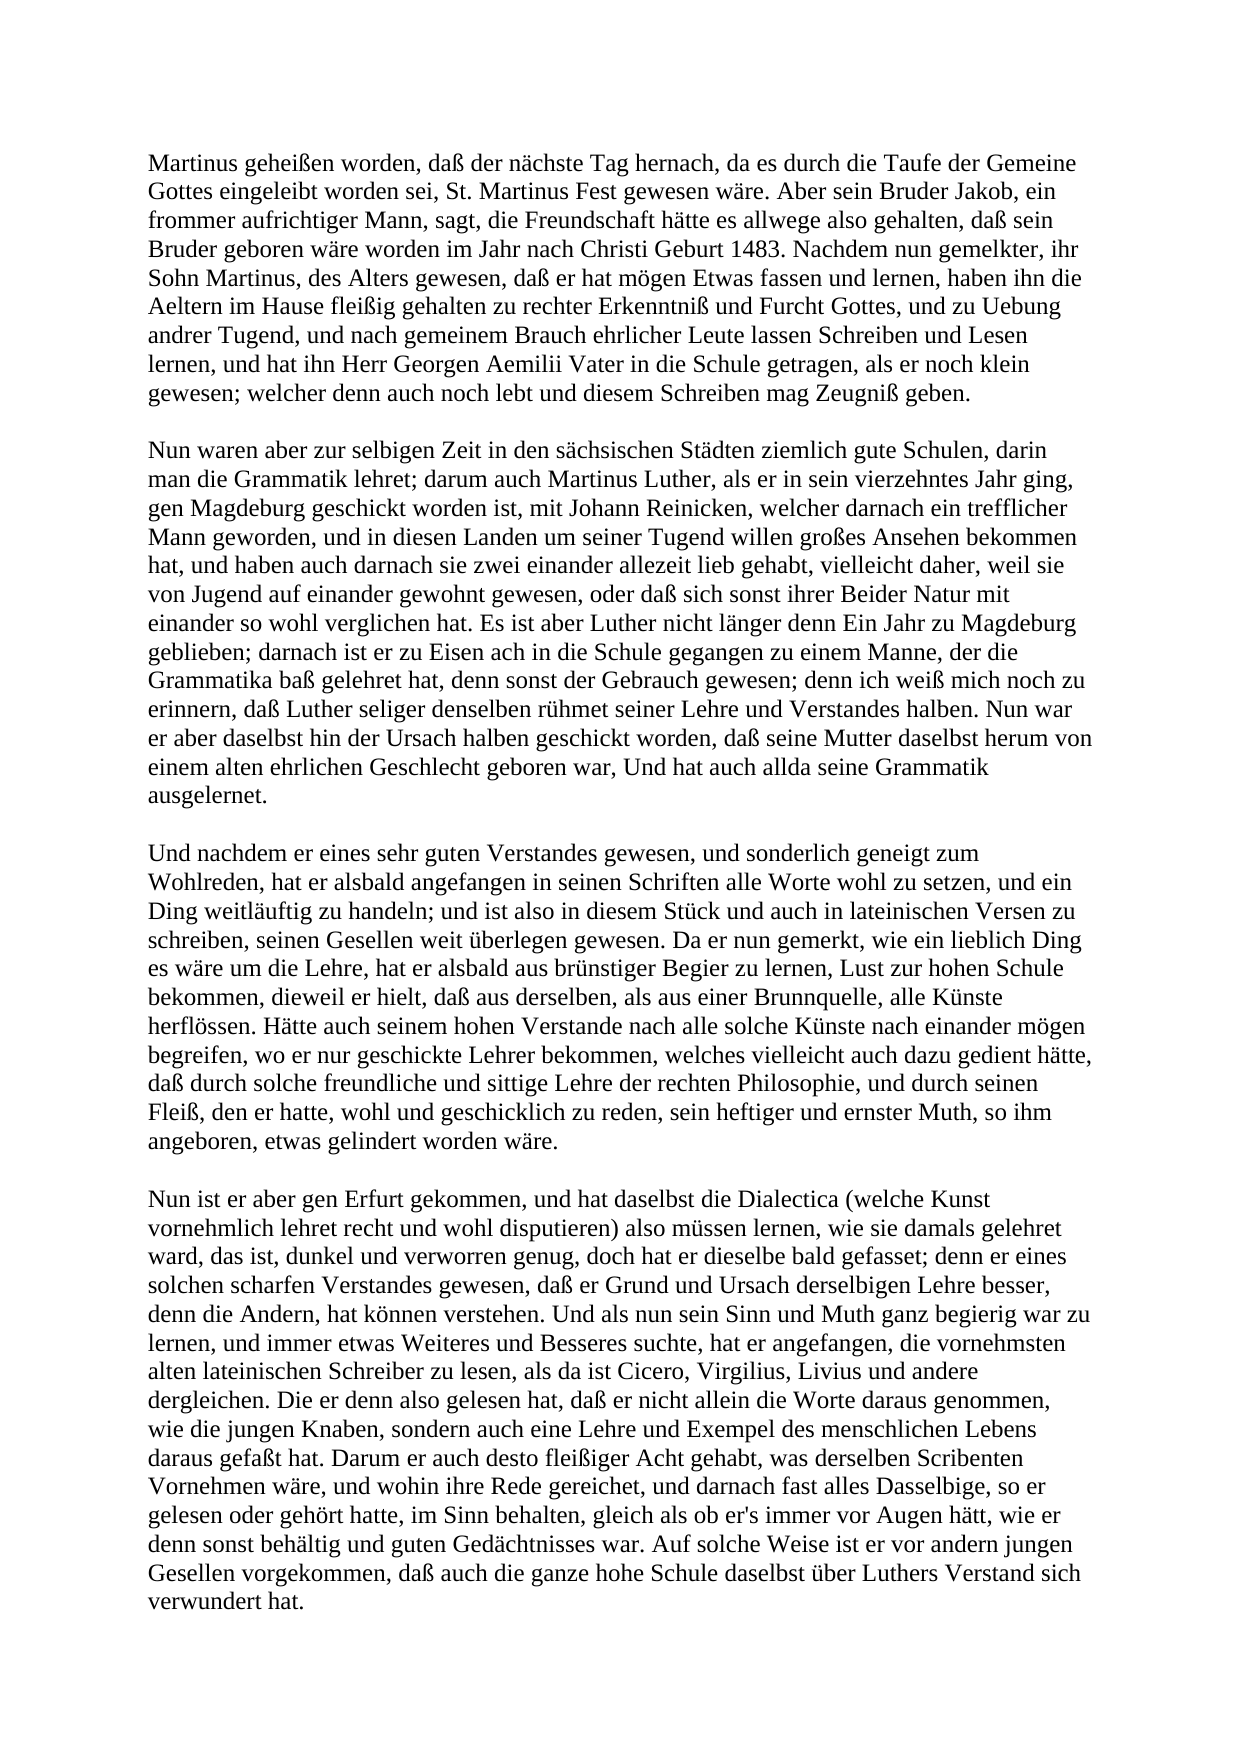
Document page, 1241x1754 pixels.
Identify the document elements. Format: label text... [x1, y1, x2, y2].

text Nun waren aber zur selbigen Zeit in den sächsischen Städten ziemlich gute Schulen, darin man die Grammatik lehret; darum auch Martinus Luther, als er in sein vierzehntes Jahr ging, gen Magdeburg geschickt worden ist, mit Johann Reinicken, welcher darnach ein trefflicher Mann geworden, und in diesen Landen um seiner Tugend willen großes Ansehen bekommen hat, und haben auch darnach sie zwei einander allezeit lieb gehabt, vielleicht daher, weil sie von Jugend auf einander gewohnt gewesen, oder daß sich sonst ihrer Beider Natur mit einander so wohl verglichen hat. Es ist aber Luther nicht länger denn Ein Jahr zu Magdeburg geblieben; darnach ist er zu Eisen ach in die Schule gegangen zu einem Manne, der die Grammatika baß gelehret hat, denn sonst der Gebrauch gewesen; denn ich weiß mich noch zu erinnern, daß Luther seliger denselben rühmet seiner Lehre und Verstandes halben. Nun war er aber daselbst hin der Ursach halben geschickt worden, daß seine Mutter daselbst herum von einem alten ehrlichen Geschlecht geboren war, Und hat auch allda seine Grammatik ausgelernet. [148, 436, 1093, 809]
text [148, 148, 1093, 406]
text Nun ist er aber gen Erfurt gekommen, und hat daselbst die Dialectica (welche Kunst vornehmlich lehret recht und wohl disputieren) also müssen lernen, wie sie damals gelehret ward, das ist, dunkel und verworren genug, doch hat er dieselbe bald gefasset; denn er eines solchen scharfen Verstandes gewesen, daß er Grund und Ursach derselbigen Lehre besser, denn die Andern, hat können verstehen. Und als nun sein Sinn und Muth ganz begierig war zu lernen, und immer etwas Weiteres und Besseres suchte, hat er angefangen, die vornehmsten alten lateinischen Schreiber zu lesen, als da ist Cicero, Virgilius, Livius und andere dergleichen. Die er denn also gelesen hat, daß er nicht allein die Worte daraus genommen, wie die jungen Knaben, sondern auch eine Lehre und Exempel des menschlichen Lebens daraus gefaßt hat. Darum er auch desto fleißiger Acht gehabt, was derselben Scribenten Vornehmen wäre, und wohin ihre Rede gereichet, und darnach fast alles Dasselbige, so er gelesen oder gehört hatte, im Sinn behalten, gleich als ob er's immer vor Augen hätt, wie er denn sonst behältig und guten Gedächtnisses war. Auf solche Weise ist er vor andern jungen Gesellen vorgekommen, daß auch die ganze hohe Schule daselbst über Luthers Verstand sich verwundert hat. [148, 1184, 1093, 1615]
text Und nachdem er eines sehr guten Verstandes gewesen, und sonderlich geneigt zum Wohlreden, hat er alsbald angefangen in seinen Schriften alle Worte wohl zu setzen, und ein Ding weitläuftig zu handeln; und ist also in diesem Stück und auch in lateinischen Versen zu schreiben, seinen Gesellen weit überlegen gewesen. Da er nun gemerkt, wie ein lieblich Ding es wäre um die Lehre, hat er alsbald aus brünstiger Begier zu lernen, Lust zur hohen Schule bekommen, dieweil er hielt, daß aus derselben, als aus einer Brunnquelle, alle Künste herflössen. Hätte auch seinem hohen Verstande nach alle solche Künste nach einander mögen begreifen, wo er nur geschickte Lehrer bekommen, welches vielleicht auch dazu gedient hätte, daß durch solche freundliche und sittige Lehre der rechten Philosophie, und durch seinen Fleiß, den er hatte, wohl und geschicklich zu reden, sein heftiger und ernster Muth, so ihm angeboren, etwas gelindert worden wäre. [148, 838, 1093, 1155]
